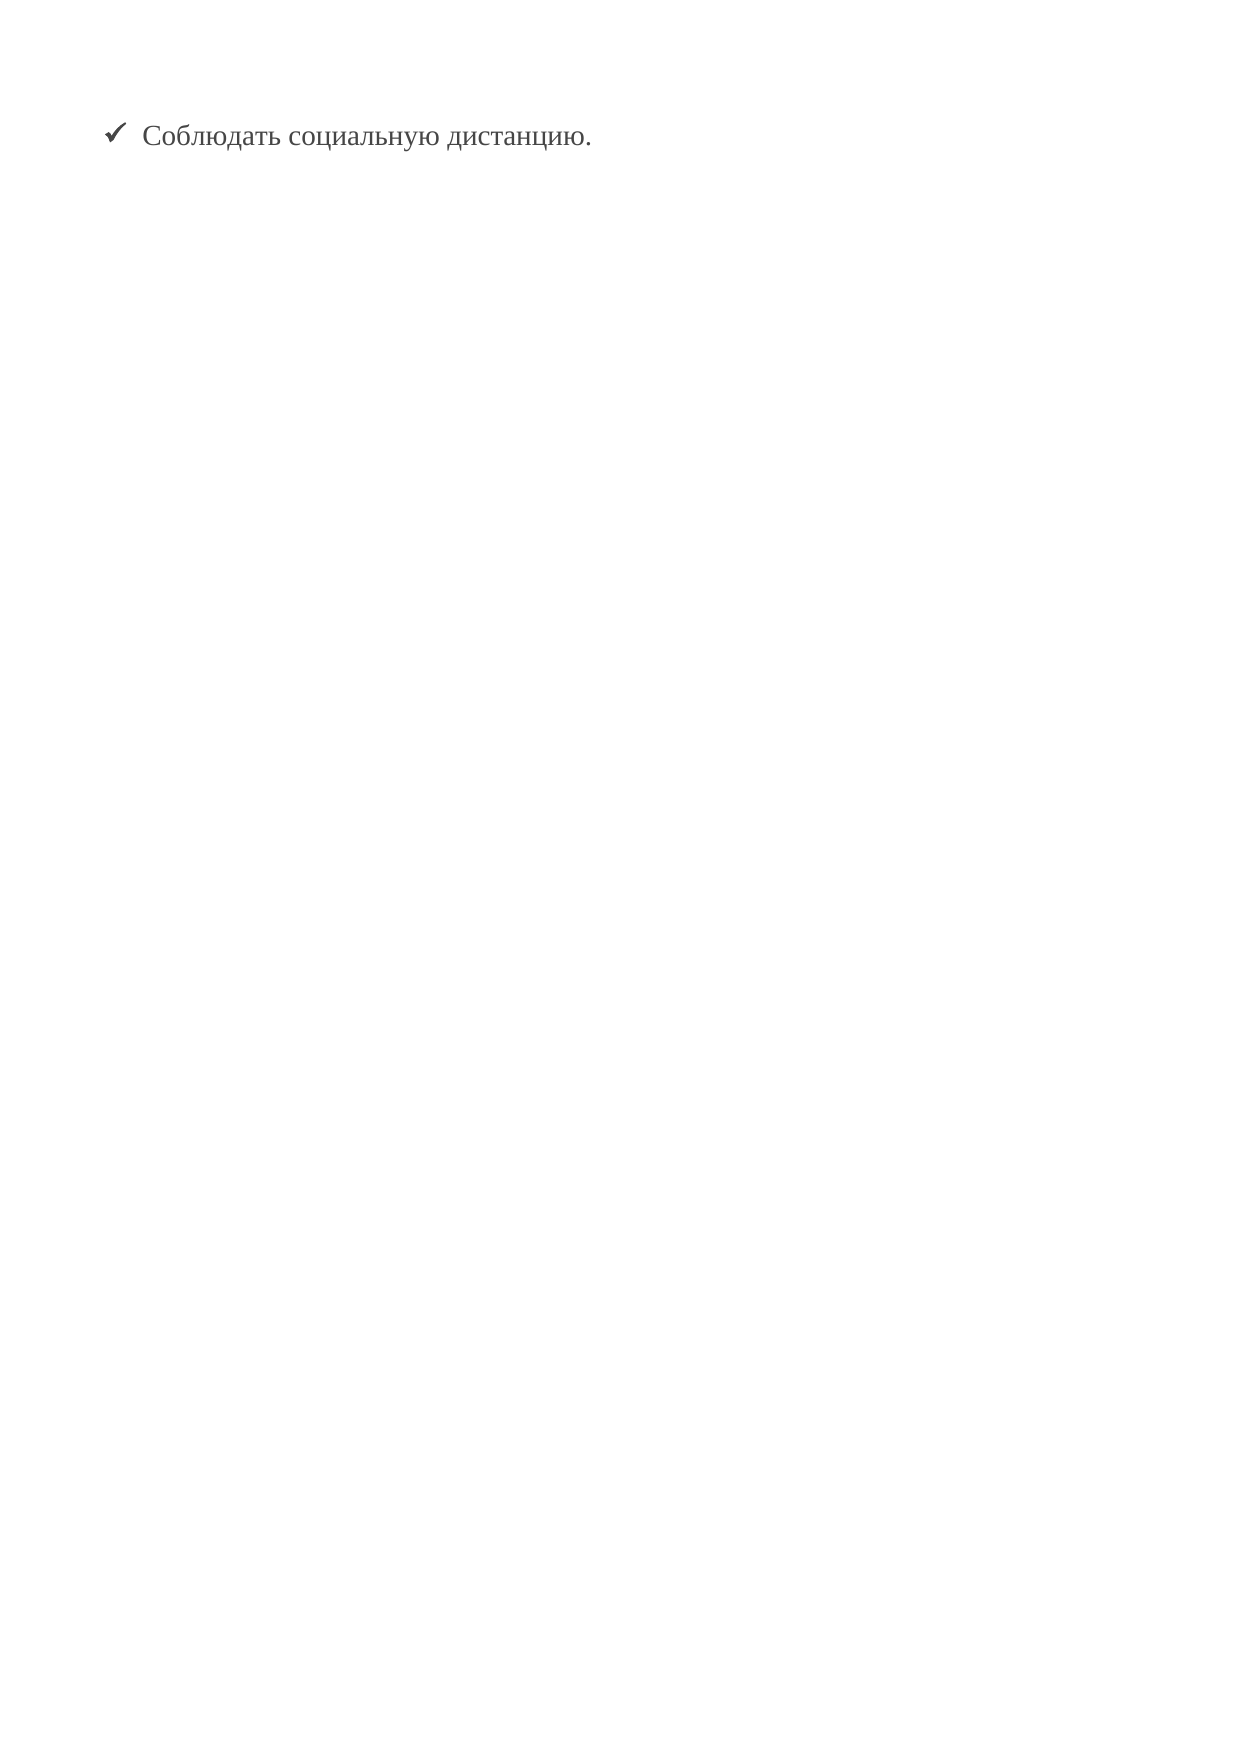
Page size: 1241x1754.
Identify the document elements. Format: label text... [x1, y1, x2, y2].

text Соблюдать социальную дистанцию. [103, 118, 1152, 152]
